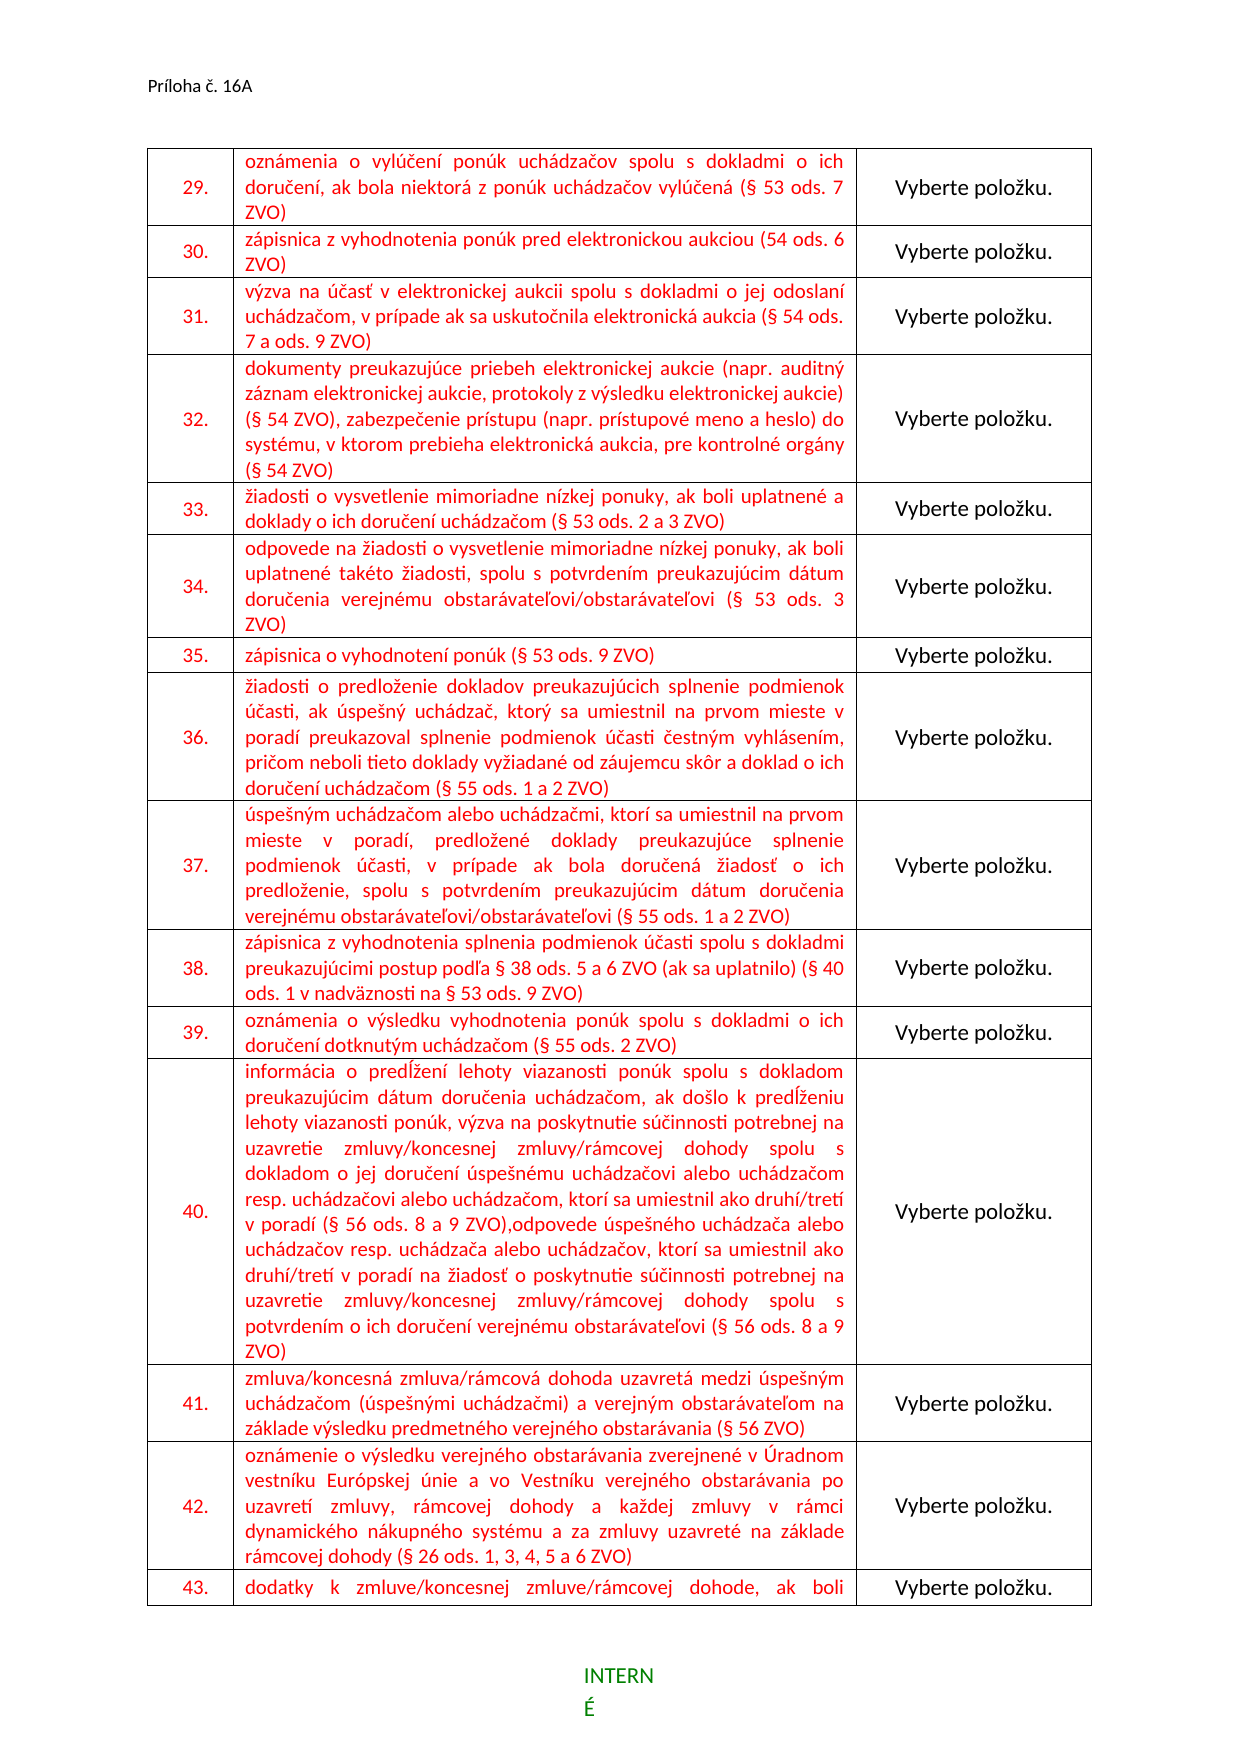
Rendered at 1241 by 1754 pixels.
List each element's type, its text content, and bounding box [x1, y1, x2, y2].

table_cell [148, 673, 233, 800]
table_cell odpovede na žiadosti o vysvetlenie mimoriadne nízkej ponuky, ak boli uplatnené takéto žiadosti, spolu s potvrdením preukazujúcim dátum doručenia verejnému obstarávateľovi/obstarávateľovi (§ 53 ods. 3 ZVO) [234, 535, 856, 637]
table_cell [148, 1059, 233, 1364]
table_cell [148, 149, 233, 225]
table_cell zápisnica z vyhodnotenia ponúk pred elektronickou aukciou (54 ods. 6 ZVO) [234, 226, 856, 277]
table_cell [148, 638, 233, 672]
table_cell žiadosti o vysvetlenie mimoriadne nízkej ponuky, ak boli uplatnené a doklady o ich doručení uchádzačom (§ 53 ods. 2 a 3 ZVO) [234, 483, 856, 534]
table_cell oznámenia o vylúčení ponúk uchádzačov spolu s dokladmi o ich doručení, ak bola niektorá z ponúk uchádzačov vylúčená (§ 53 ods. 7 ZVO) [234, 149, 856, 225]
table_cell oznámenia o výsledku vyhodnotenia ponúk spolu s dokladmi o ich doručení dotknutým uchádzačom (§ 55 ods. 2 ZVO) [234, 1007, 856, 1058]
table_cell [148, 483, 233, 534]
table_cell oznámenie o výsledku verejného obstarávania zverejnené v Úradnom vestníku Európskej únie a vo Vestníku verejného obstarávania po uzavretí zmluvy, rámcovej dohody a každej zmluvy v rámci dynamického nákupného systému a za zmluvy uzavreté na základe rámcovej dohody (§ 26 ods. 1, 3, 4, 5 a 6 ZVO) [234, 1442, 856, 1569]
table_cell [148, 278, 233, 354]
table_cell [148, 1365, 233, 1441]
table_cell úspešným uchádzačom alebo uchádzačmi, ktorí sa umiestnil na prvom mieste v poradí, predložené doklady preukazujúce splnenie podmienok účasti, v prípade ak bola doručená žiadosť o ich predloženie, spolu s potvrdením preukazujúcim dátum doručenia verejnému obstarávateľovi/obstarávateľovi (§ 55 ods. 1 a 2 ZVO) [234, 801, 856, 928]
table_cell [148, 226, 233, 277]
table_cell zmluva/koncesná zmluva/rámcová dohoda uzavretá medzi úspešným uchádzačom (úspešnými uchádzačmi) a verejným obstarávateľom na základe výsledku predmetného verejného obstarávania (§ 56 ZVO) [234, 1365, 856, 1441]
table_cell informácia o predĺžení lehoty viazanosti ponúk spolu s dokladom preukazujúcim dátum doručenia uchádzačom, ak došlo k predĺženiu lehoty viazanosti ponúk, výzva na poskytnutie súčinnosti potrebnej na uzavretie zmluvy/koncesnej zmluvy/rámcovej dohody spolu s dokladom o jej doručení úspešnému uchádzačovi alebo uchádzačom resp. uchádzačovi alebo uchádzačom, ktorí sa umiestnil ako druhí/tretí v poradí (§ 56 ods. 8 a 9 ZVO),odpovede úspešného uchádzača alebo uchádzačov resp. uchádzača alebo uchádzačov, ktorí sa umiestnil ako druhí/tretí v poradí na žiadosť o poskytnutie súčinnosti potrebnej na uzavretie zmluvy/koncesnej zmluvy/rámcovej dohody spolu s potvrdením o ich doručení verejnému obstarávateľovi (§ 56 ods. 8 a 9 ZVO) [234, 1059, 856, 1364]
table_cell zápisnica z vyhodnotenia splnenia podmienok účasti spolu s dokladmi preukazujúcimi postup podľa § 38 ods. 5 a 6 ZVO (ak sa uplatnilo) (§ 40 ods. 1 v nadväznosti na § 53 ods. 9 ZVO) [234, 930, 856, 1006]
table_cell [148, 535, 233, 637]
table_cell zápisnica o vyhodnotení ponúk (§ 53 ods. 9 ZVO) [234, 638, 856, 672]
table_cell žiadosti o predloženie dokladov preukazujúcich splnenie podmienok účasti, ak úspešný uchádzač, ktorý sa umiestnil na prvom mieste v poradí preukazoval splnenie podmienok účasti čestným vyhlásením, pričom neboli tieto doklady vyžiadané od záujemcu skôr a doklad o ich doručení uchádzačom (§ 55 ods. 1 a 2 ZVO) [234, 673, 856, 800]
table_cell [148, 355, 233, 482]
table_cell [148, 930, 233, 1006]
table_cell [148, 1442, 233, 1569]
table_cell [234, 1570, 856, 1604]
table_cell [148, 1007, 233, 1058]
table_cell dokumenty preukazujúce priebeh elektronickej aukcie (napr. auditný záznam elektronickej aukcie, protokoly z výsledku elektronickej aukcie) (§ 54 ZVO), zabezpečenie prístupu (napr. prístupové meno a heslo) do systému, v ktorom prebieha elektronická aukcia, pre kontrolné orgány (§ 54 ZVO) [234, 355, 856, 482]
table_cell [148, 1570, 233, 1604]
table_cell výzva na účasť v elektronickej aukcii spolu s dokladmi o jej odoslaní uchádzačom, v prípade ak sa uskutočnila elektronická aukcia (§ 54 ods. 7 a ods. 9 ZVO) [234, 278, 856, 354]
table_cell [148, 801, 233, 928]
